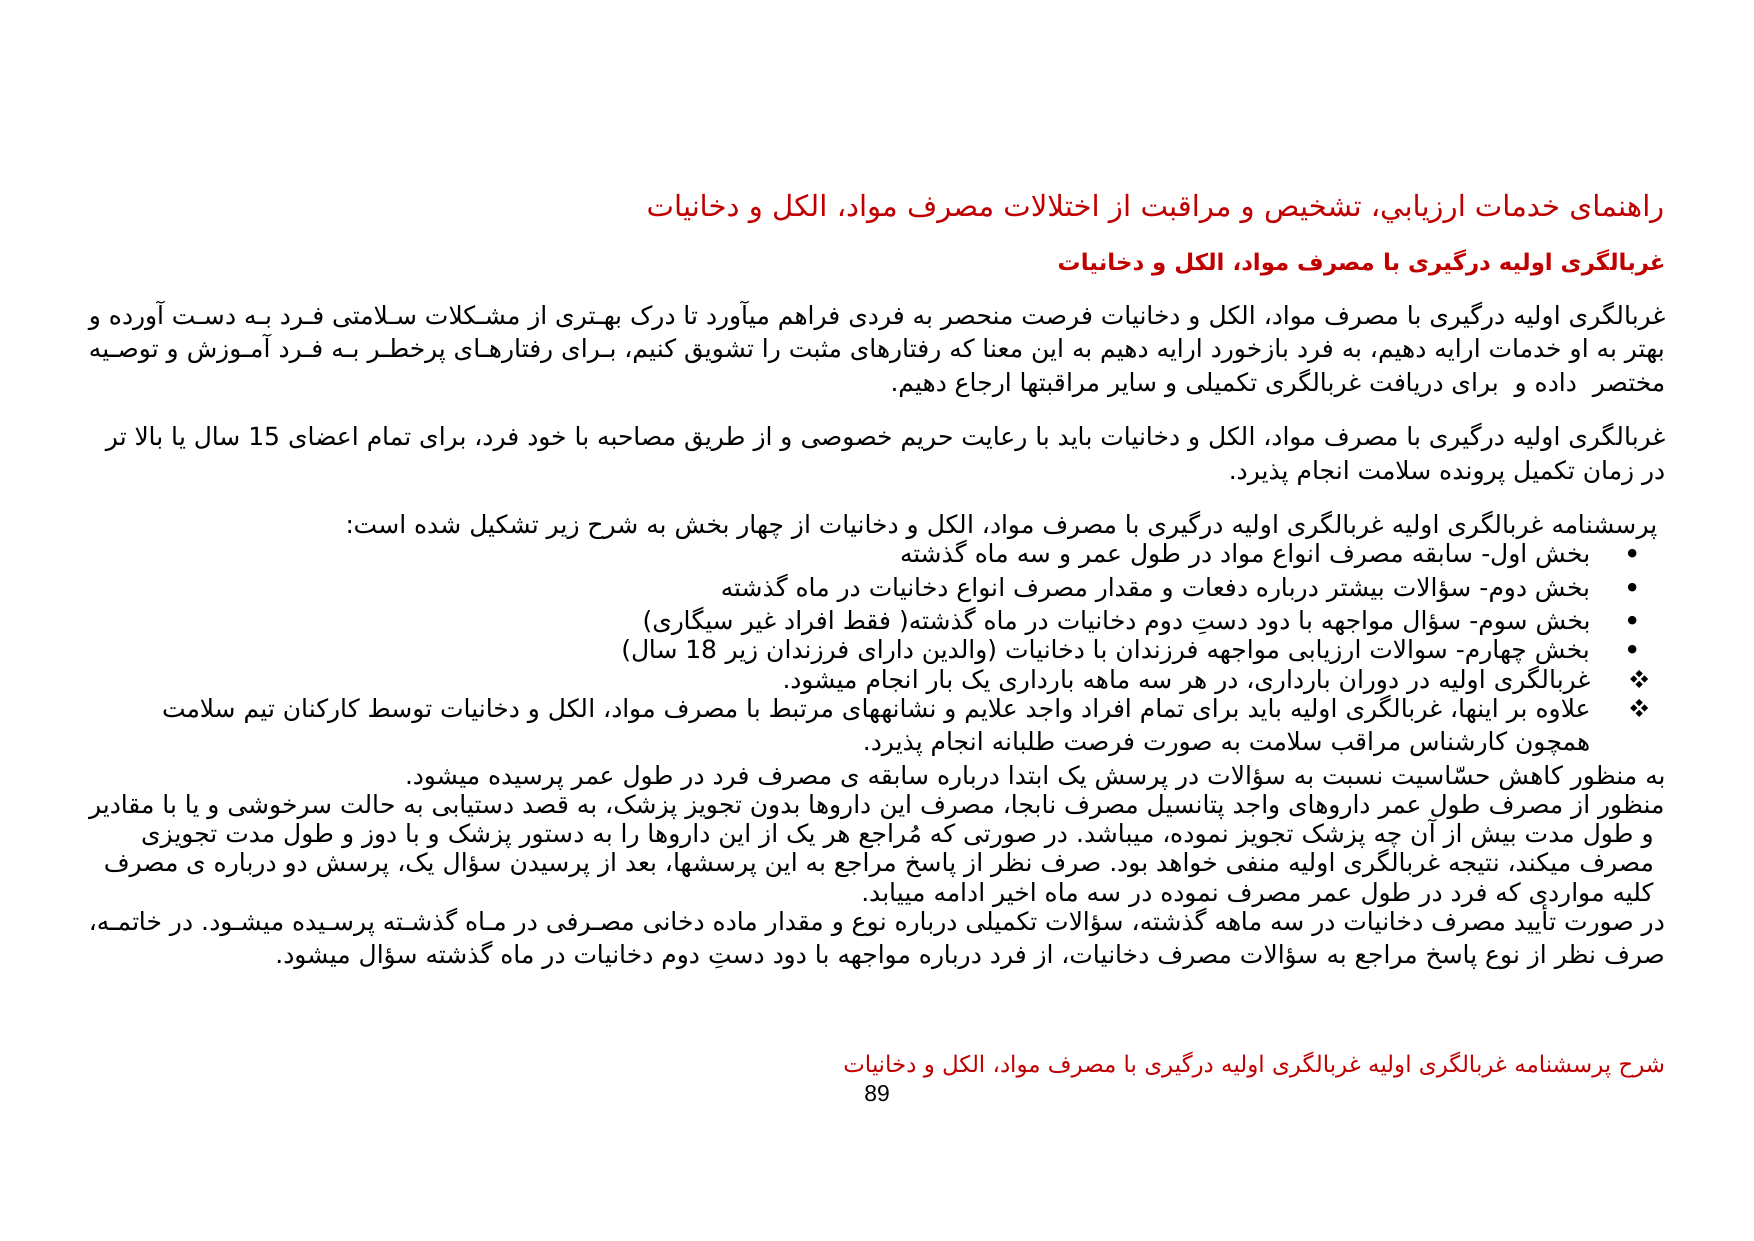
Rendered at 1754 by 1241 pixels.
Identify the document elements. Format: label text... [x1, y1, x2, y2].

text پرسشنامه غربالگری اولیه غربالگری اولیه درگیری با مصرف مواد، الکل و دخانیات از چهار بخش به شرح زیر تشکیل شده است: [88, 510, 1665, 539]
list بخش اول- سابقه مصرف انواع مواد در طول عمر و سه ماه گذشته [88, 539, 1628, 569]
text غربالگری اولیه درگیری با مصرف مواد، الکل و دخانیات باید با رعایت حریم خصوصی و از طریق مصاحبه با خود فرد، برای تمام اعضای 15 سال یا بالا تر در زمان تکمیل پرونده سلامت انجام پذیرد. [88, 422, 1665, 485]
list بخش سوم- سؤال مواجهه با دود دستِ دوم دخانیات در ماه گذشته( فقط افراد غیر سیگاری) [88, 607, 1628, 636]
text به منظور کاهش حسّاسیت نسبت به سؤالات در پرسش یک ابتدا درباره سابقه ی مصرف فرد در طول عمر پرسیده میشود. [88, 761, 1665, 790]
text غربالگری اولیه درگیری با مصرف مواد، الکل و دخانیات [88, 249, 1665, 276]
text غربالگری اولیه درگیری با مصرف مواد، الکل و دخانیات فرصت منحصر به فردی فراهم میآورد تا درک بهتری از مشکلات سلامتی فرد به دست آورده و بهتر به او خدمات ارایه دهیم، به فرد بازخورد ارایه دهیم به این معنا که رفتارهای مثبت را تشویق کنیم، برای رفتارهای پرخطر به فرد آموزش و توصیه مختصر داده و برای دریافت غربالگری تکمیلی و سایر مراقبتها ارجاع دهیم. [88, 301, 1665, 397]
list علاوه بر اینها، غربالگری اولیه باید برای تمام افراد واجد علايم و نشانههای مرتبط با مصرف مواد، الکل و دخانیات توسط کارکنان تیم سلامت همچون کارشناس مراقب سلامت به صورت فرصت طلبانه انجام پذیرد. [88, 694, 1628, 757]
list بخش دوم- سؤالات بیشتر درباره دفعات و مقدار مصرف انواع دخانیات در ماه گذشته [88, 573, 1628, 602]
text منظور از مصرف طول عمر داروهای واجد پتانسیل مصرف نابجا، مصرف این داروها بدون تجویز پزشک، به قصد دستیابی به حالت سرخوشی و یا با مقادیر و طول مدت بیش از آن چه پزشک تجویز نموده، میباشد. در صورتی که مُراجع هر یک از این داروها را به دستور پزشک و با دوز و طول مدت تجویزی مصرف میکند، نتیجه غربالگری اولیه منفی خواهد بود. صرف نظر از پاسخ مراجع به این پرسشها، بعد از پرسیدن سؤال یک، پرسش دو درباره ی مصرف کلیه مواردی که فرد در طول عمر مصرف نموده در سه ماه اخیر ادامه مییابد. [88, 790, 1665, 907]
list بخش چهارم- سوالات ارزیابی مواجهه فرزندان با دخانیات (والدین دارای فرزندان زیر 18 سال) [88, 636, 1628, 665]
text در صورت تأیید مصرف دخانیات در سه ماهه گذشته، سؤالات تکمیلی درباره نوع و مقدار ماده دخانی مصرفی در ماه گذشته پرسیده میشود. در خاتمه، صرف نظر از نوع پاسخ مراجع به سؤالات مصرف دخانیات، از فرد درباره مواجهه با دود دستِ دوم دخانیات در ماه گذشته سؤال میشود. [88, 907, 1665, 970]
text راهنمای خدمات ارزيابي، تشخیص و مراقبت از اختلالات مصرف مواد، الکل و دخانیات [88, 190, 1665, 224]
list غربالگری اولیه در دوران بارداری، در هر سه ماهه بارداری یک بار انجام میشود. [88, 665, 1628, 694]
text شرح پرسشنامه غربالگری اولیه غربالگری اولیه درگیری با مصرف مواد، الکل و دخانیات [88, 1051, 1665, 1077]
